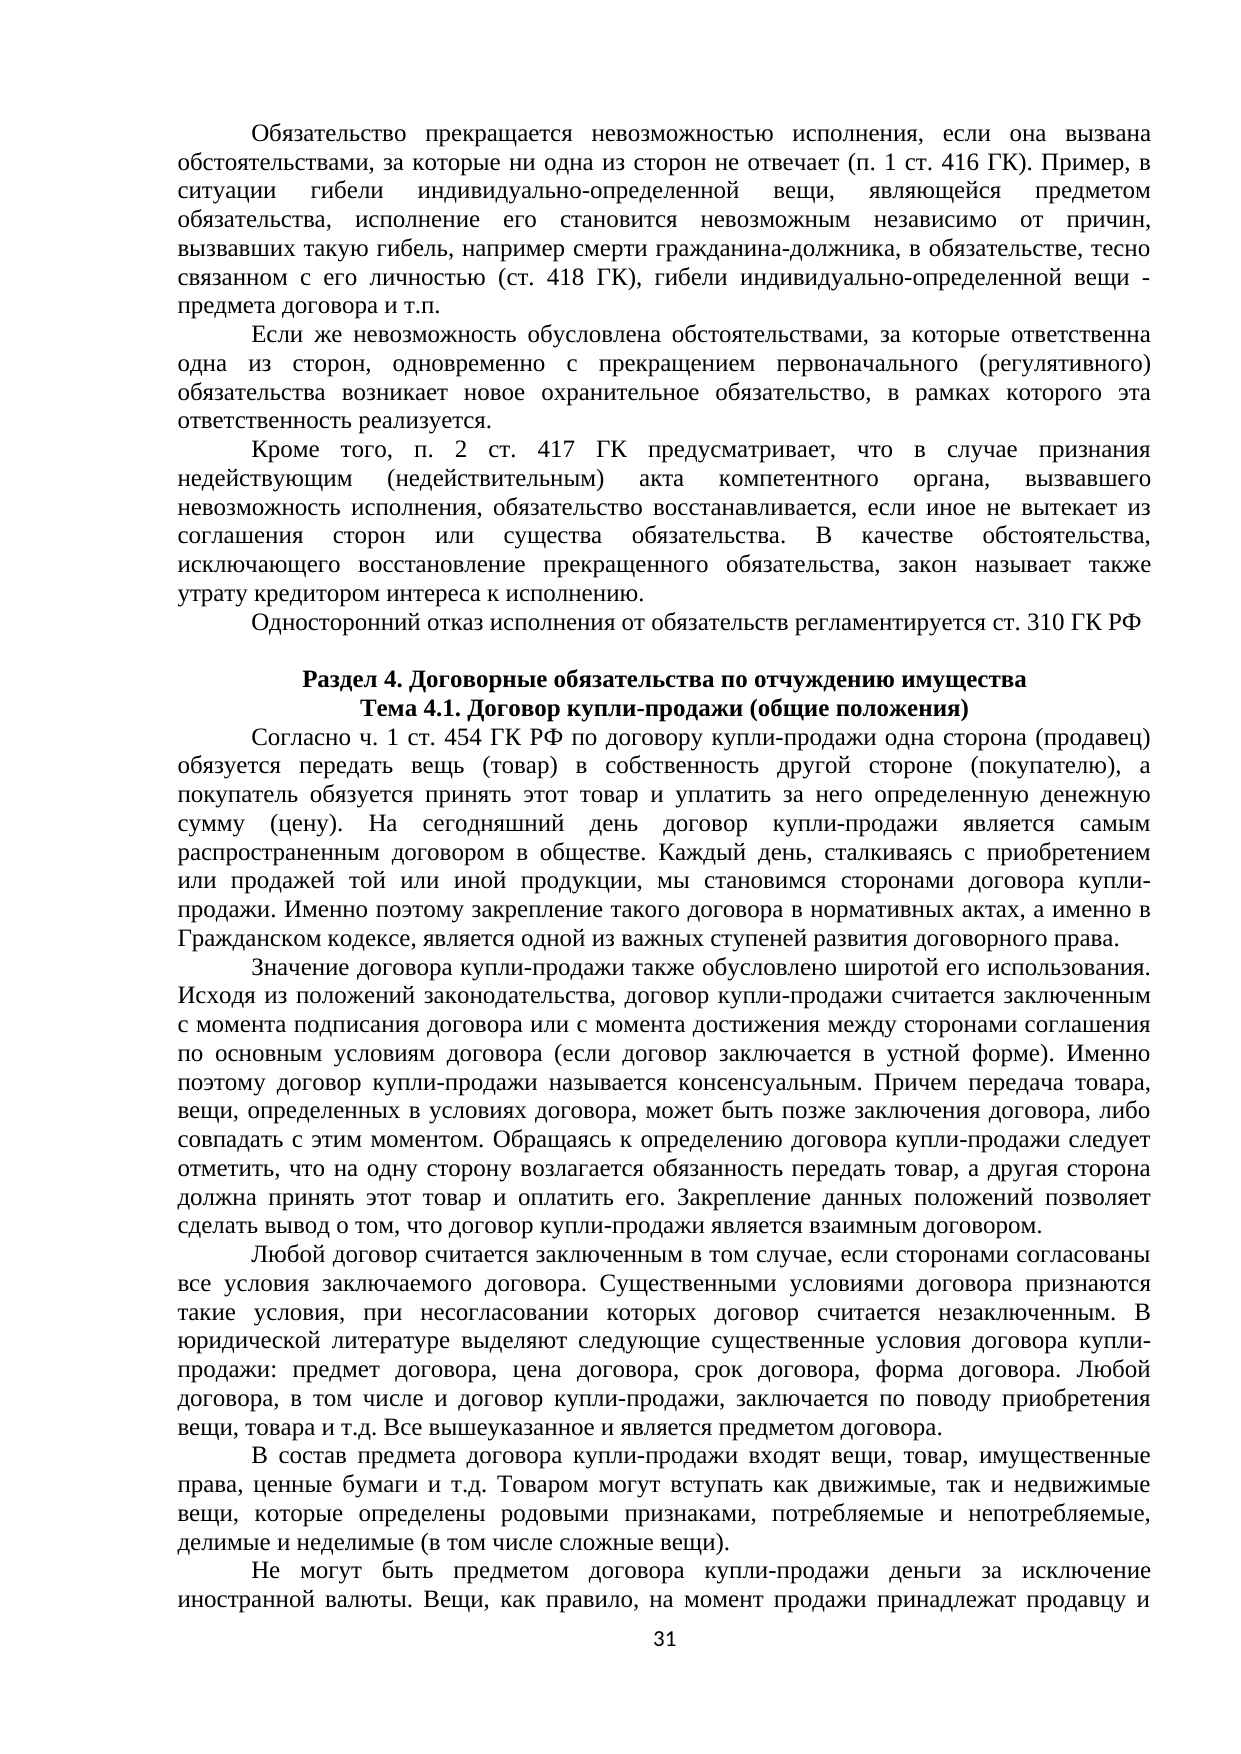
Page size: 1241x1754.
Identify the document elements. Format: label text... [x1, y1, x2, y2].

text Обязательство прекращается невозможностью исполнения, если она вызвана обстоятельствами, за которые ни одна из сторон не отвечает (п. 1 ст. 416 ГК). Пример, в ситуации гибели индивидуально-определенной вещи, являющейся предметом обязательства, исполнение его становится невозможным независимо от причин, вызвавших такую гибель, например смерти гражданина-должника, в обязательстве, тесно связанном с его личностью (ст. 418 ГК), гибели индивидуально-определенной вещи - предмета договора и т.п. [177, 118, 1152, 319]
text В состав предмета договора купли-продажи входят вещи, товар, имущественные права, ценные бумаги и т.д. Товаром могут вступать как движимые, так и недвижимые вещи, которые определены родовыми признаками, потребляемые и непотребляемые, делимые и неделимые (в том числе сложные вещи). [177, 1441, 1152, 1556]
text Кроме того, п. 2 ст. 417 ГК предусматривает, что в случае признания недействующим (недействительным) акта компетентного органа, вызвавшего невозможность исполнения, обязательство восстанавливается, если иное не вытекает из соглашения сторон или существа обязательства. В качестве обстоятельства, исключающего восстановление прекращенного обязательства, закон называет также утрату кредитором интереса к исполнению. [177, 434, 1152, 607]
text Односторонний отказ исполнения от обязательств регламентируется ст. 310 ГК РФ [177, 607, 1152, 636]
text Раздел 4. Договорные обязательства по отчуждению имущества [177, 664, 1152, 693]
text Если же невозможность обусловлена обстоятельствами, за которые ответственна одна из сторон, одновременно с прекращением первоначального (регулятивного) обязательства возникает новое охранительное обязательство, в рамках которого эта ответственность реализуется. [177, 319, 1152, 434]
text Согласно ч. 1 ст. 454 ГК РФ по договору купли-продажи одна сторона (продавец) обязуется передать вещь (товар) в собственность другой стороне (покупателю), а покупатель обязуется принять этот товар и уплатить за него определенную денежную сумму (цену). На сегодняшний день договор купли-продажи является самым распространенным договором в обществе. Каждый день, сталкиваясь с приобретением или продажей той или иной продукции, мы становимся сторонами договора купли-продажи. Именно поэтому закрепление такого договора в нормативных актах, а именно в Гражданском кодексе, является одной из важных ступеней развития договорного права. [177, 722, 1152, 952]
text Тема 4.1. Договор купли-продажи (общие положения) [177, 693, 1152, 722]
text Значение договора купли-продажи также обусловлено широтой его использования. Исходя из положений законодательства, договор купли-продажи считается заключенным с момента подписания договора или с момента достижения между сторонами соглашения по основным условиям договора (если договор заключается в устной форме). Именно поэтому договор купли-продажи называется консенсуальным. Причем передача товара, вещи, определенных в условиях договора, может быть позже заключения договора, либо совпадать с этим моментом. Обращаясь к определению договора купли-продажи следует отметить, что на одну сторону возлагается обязанность передать товар, а другая сторона должна принять этот товар и оплатить его. Закрепление данных положений позволяет сделать вывод о том, что договор купли-продажи является взаимным договором. [177, 952, 1152, 1239]
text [177, 1556, 1152, 1613]
text Любой договор считается заключенным в том случае, если сторонами согласованы все условия заключаемого договора. Существенными условиями договора признаются такие условия, при несогласовании которых договор считается незаключенным. В юридической литературе выделяют следующие существенные условия договора купли-продажи: предмет договора, цена договора, срок договора, форма договора. Любой договора, в том числе и договор купли-продажи, заключается по поводу приобретения вещи, товара и т.д. Все вышеуказанное и является предметом договора. [177, 1239, 1152, 1441]
